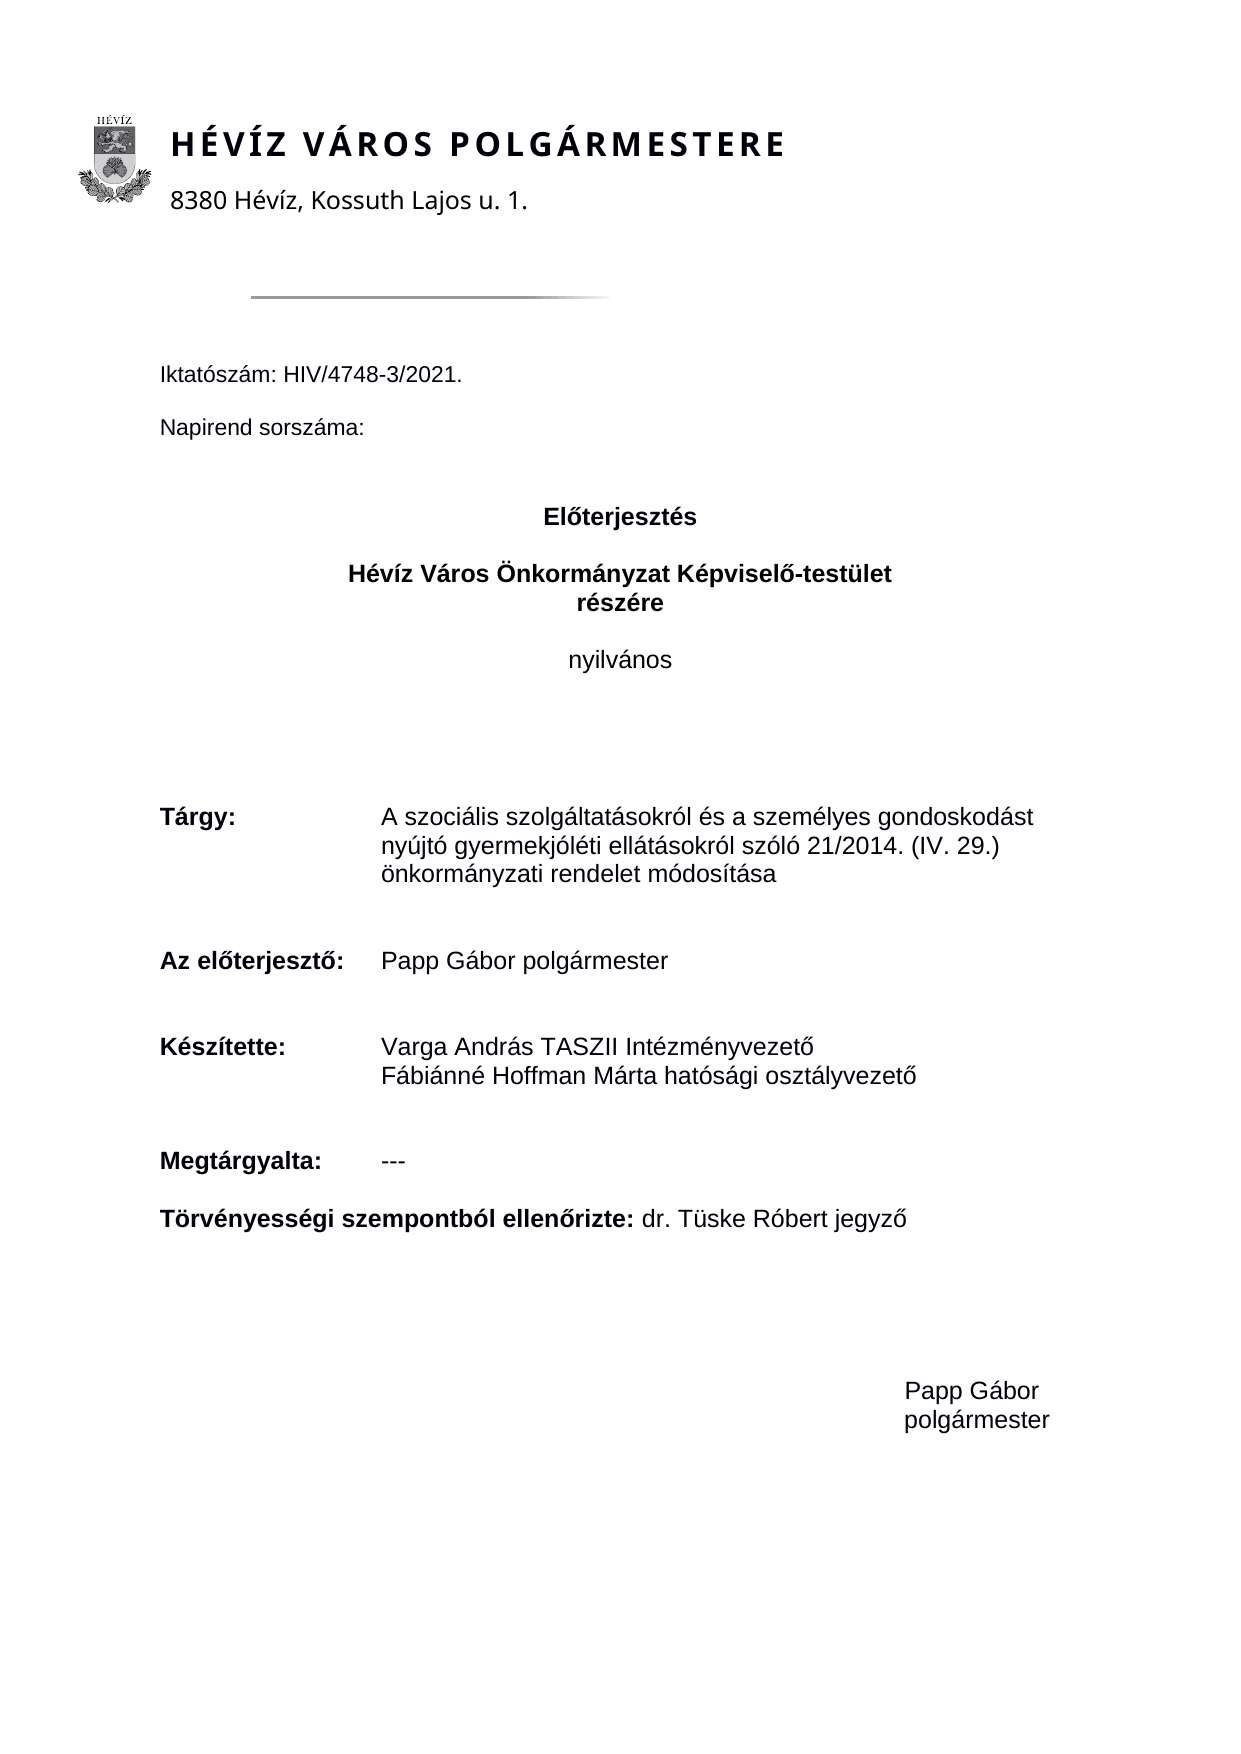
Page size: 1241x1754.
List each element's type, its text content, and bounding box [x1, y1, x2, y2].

text Törvényességi szempontból ellenőrizte: dr. Tüske Róbert jegyző [159, 1204, 1081, 1232]
text Hévíz Város Önkormányzat Képviselő-testület [159, 559, 1081, 588]
text Előterjesztés [159, 502, 1081, 530]
text nyilvános [159, 645, 1081, 674]
text részére [159, 588, 1081, 617]
text Iktatószám: HIV/4748-3/2021. [159, 361, 1081, 387]
text Megtárgyalta: --- [159, 1146, 1081, 1175]
text Tárgy: A szociális szolgáltatásokról és a személyes gondoskodást nyújtó gyermekjóléti ellátásokról szóló 21/2014. (IV. 29.) önkormányzati rendelet módosítása [159, 802, 1081, 888]
text Napirend sorszáma: [159, 413, 1081, 440]
text Fábiánné Hoffman Márta hatósági osztályvezető [159, 1061, 1081, 1089]
text Papp Gábor [159, 1376, 1081, 1405]
text 8380 Hévíz, Kossuth Lajos u. 1. [159, 183, 1081, 217]
text Az előterjesztő: Papp Gábor polgármester [159, 946, 1081, 974]
text HÉVÍZ VÁROS POLGÁRMESTERE [159, 121, 1081, 166]
text Készítette: Varga András TASZII Intézményvezető [159, 1032, 1081, 1061]
text polgármester [159, 1405, 1081, 1434]
